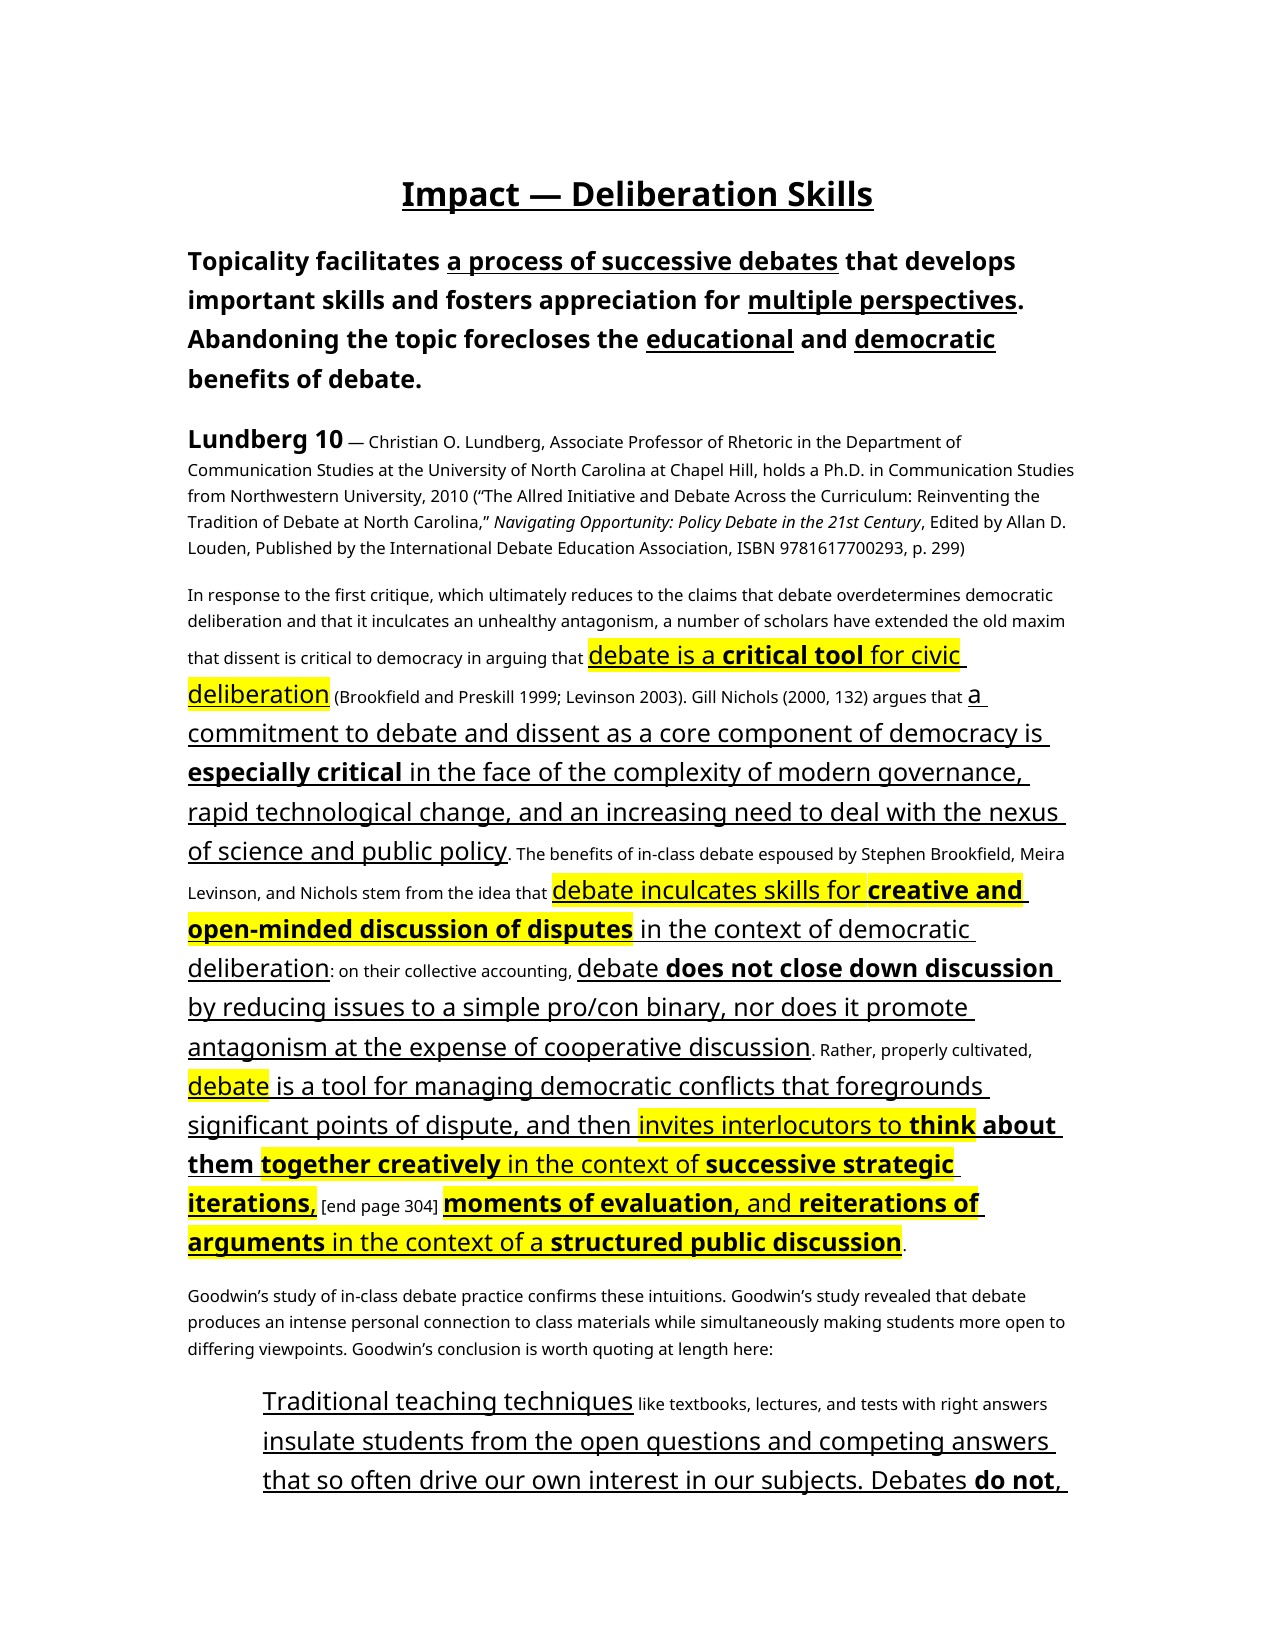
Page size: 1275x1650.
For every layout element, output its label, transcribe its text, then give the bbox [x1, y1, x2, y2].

subtitle Topicality facilitates a process of successive debates that develops important skills and fosters appreciation for multiple perspectives. Abandoning the topic forecloses the educational and democratic benefits of debate. [187, 244, 1087, 395]
text Goodwin’s study of in-class debate practice confirms these intuitions. Goodwin’s study revealed that debate produces an intense personal connection to class materials while simultaneously making students more open to differing viewpoints. Goodwin’s conclusion is worth quoting at length here: [187, 1285, 1087, 1360]
subtitle Impact — Deliberation Skills [187, 171, 1087, 216]
text In response to the first critique, which ultimately reduces to the claims that debate overdetermines democratic deliberation and that it inculcates an unhealthy antagonism, a number of scholars have extended the old maxim that dissent is critical to democracy in arguing that debate is a critical tool for civic deliberation (Brookfield and Preskill 1999; Levinson 2003). Gill Nichols (2000, 132) argues that a commitment to debate and dissent as a core component of democracy is especially critical in the face of the complexity of modern governance, rapid technological change, and an increasing need to deal with the nexus of science and public policy. The benefits of in-class debate espoused by Stephen Brookfield, Meira Levinson, and Nichols stem from the idea that debate inculcates skills for creative and open-minded discussion of disputes in the context of democratic deliberation: on their collective accounting, debate does not close down discussion by reducing issues to a simple pro/con binary, nor does it promote antagonism at the expense of cooperative discussion. Rather, properly cultivated, debate is a tool for managing democratic conflicts that foregrounds significant points of dispute, and then invites interlocutors to think about them together creatively in the context of successive strategic iterations, [end page 304] moments of evaluation, and reiterations of arguments in the context of a structured public discussion. [187, 584, 1087, 1259]
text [262, 1384, 1087, 1496]
text Lundberg 10 — Christian O. Lundberg, Associate Professor of Rhetoric in the Department of Communication Studies at the University of North Carolina at Chapel Hill, holds a Ph.D. in Communication Studies from Northwestern University, 2010 (“The Allred Initiative and Debate Across the Curriculum: Reinventing the Tradition of Debate at North Carolina,” Navigating Opportunity: Policy Debate in the 21st Century, Edited by Allan D. Louden, Published by the International Debate Education Association, ISBN 9781617700293, p. 299) [187, 421, 1087, 559]
